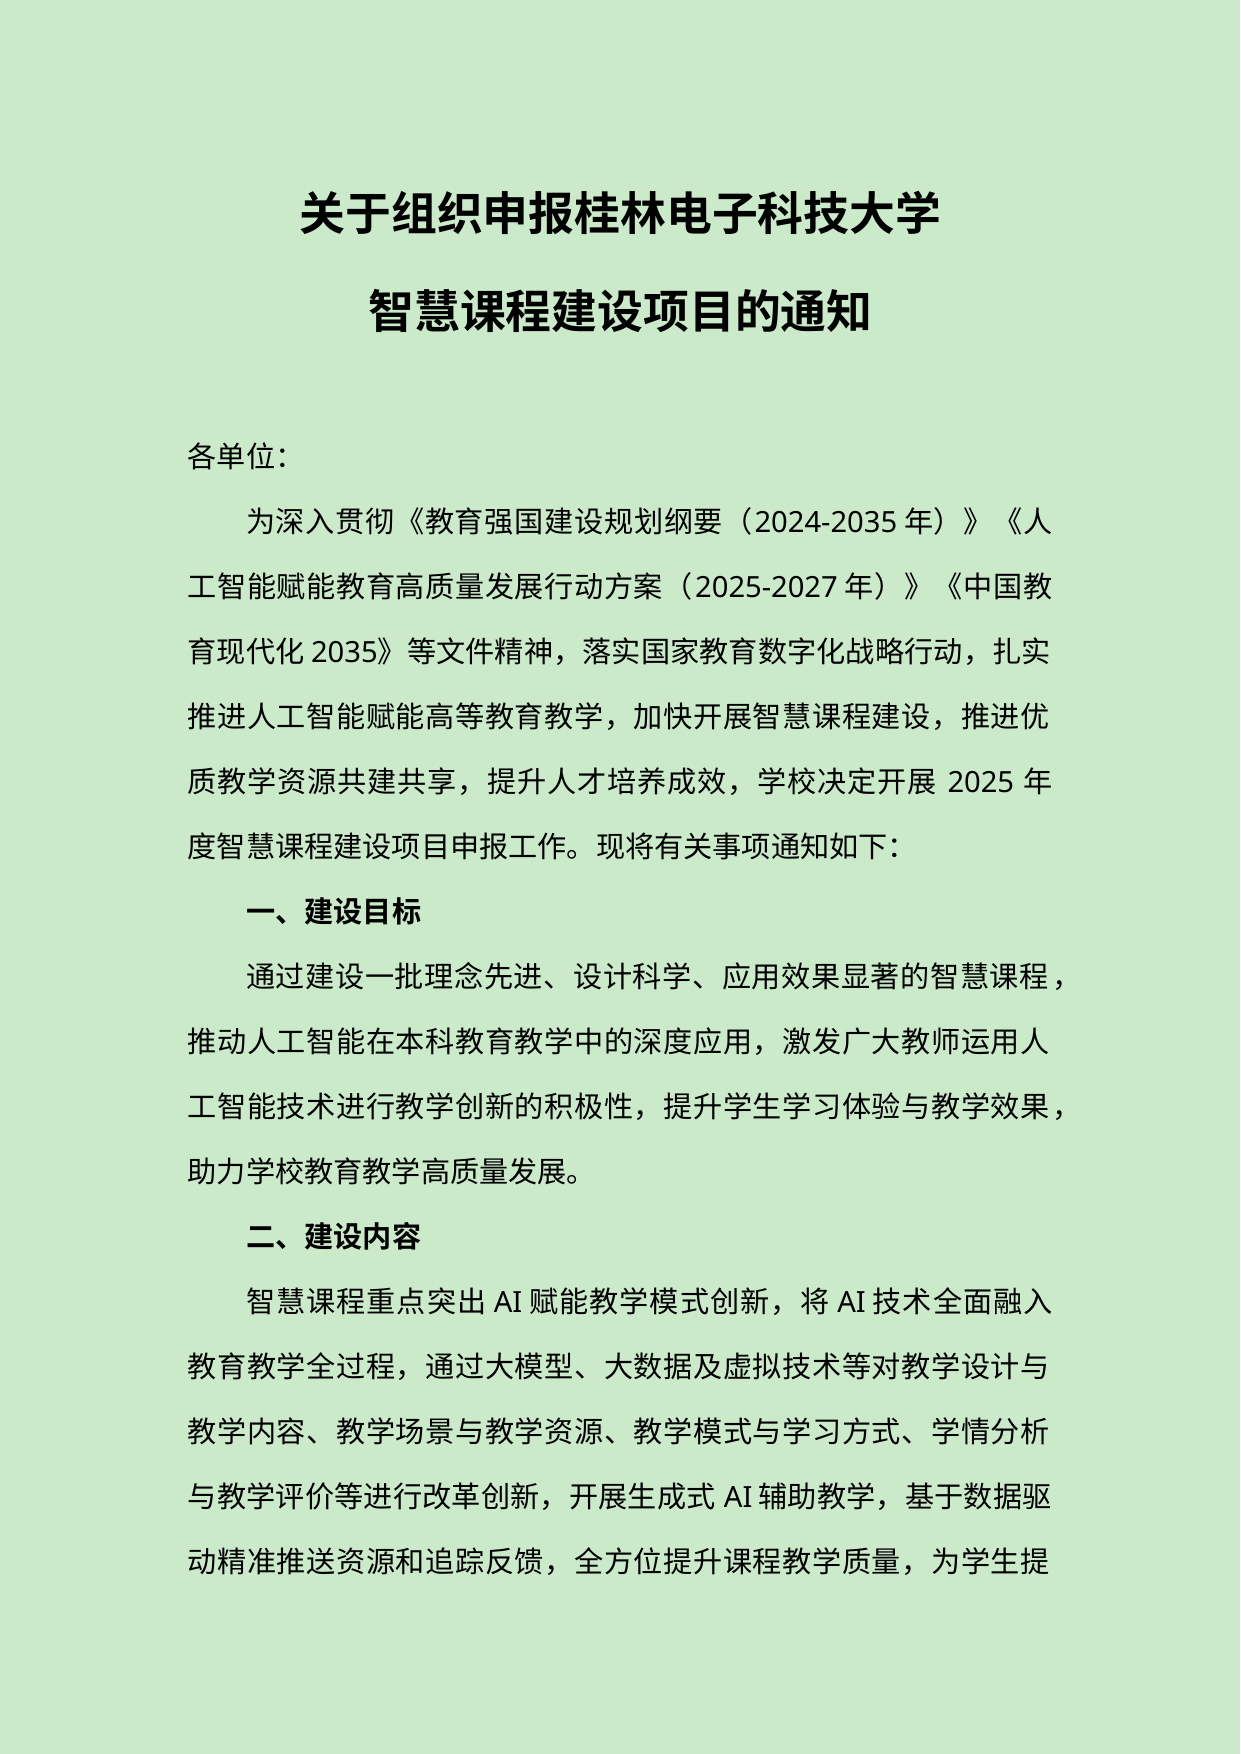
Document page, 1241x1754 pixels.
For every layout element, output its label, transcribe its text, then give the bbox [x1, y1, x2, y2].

text 智慧课程建设项目的通知 [187, 259, 1053, 357]
text 各单位： [187, 422, 1053, 487]
text 通过建设一批理念先进、设计科学、应用效果显著的智慧课程，推动人工智能在本科教育教学中的深度应用，激发广大教师运用人工智能技术进行教学创新的积极性，提升学生学习体验与教学效果，助力学校教育教学高质量发展。 [187, 942, 1053, 1202]
text 关于组织申报桂林电子科技大学 [187, 162, 1053, 259]
text 一、建设目标 [187, 877, 1053, 942]
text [187, 1267, 1053, 1592]
text 为深入贯彻《教育强国建设规划纲要（2024-2035年）》《人工智能赋能教育高质量发展行动方案（2025-2027年）》《中国教育现代化2035》等文件精神，落实国家教育数字化战略行动，扎实推进人工智能赋能高等教育教学，加快开展智慧课程建设，推进优质教学资源共建共享，提升人才培养成效，学校决定开展 2025 年度智慧课程建设项目申报工作。现将有关事项通知如下： [187, 487, 1053, 877]
text 二、建设内容 [187, 1202, 1053, 1267]
